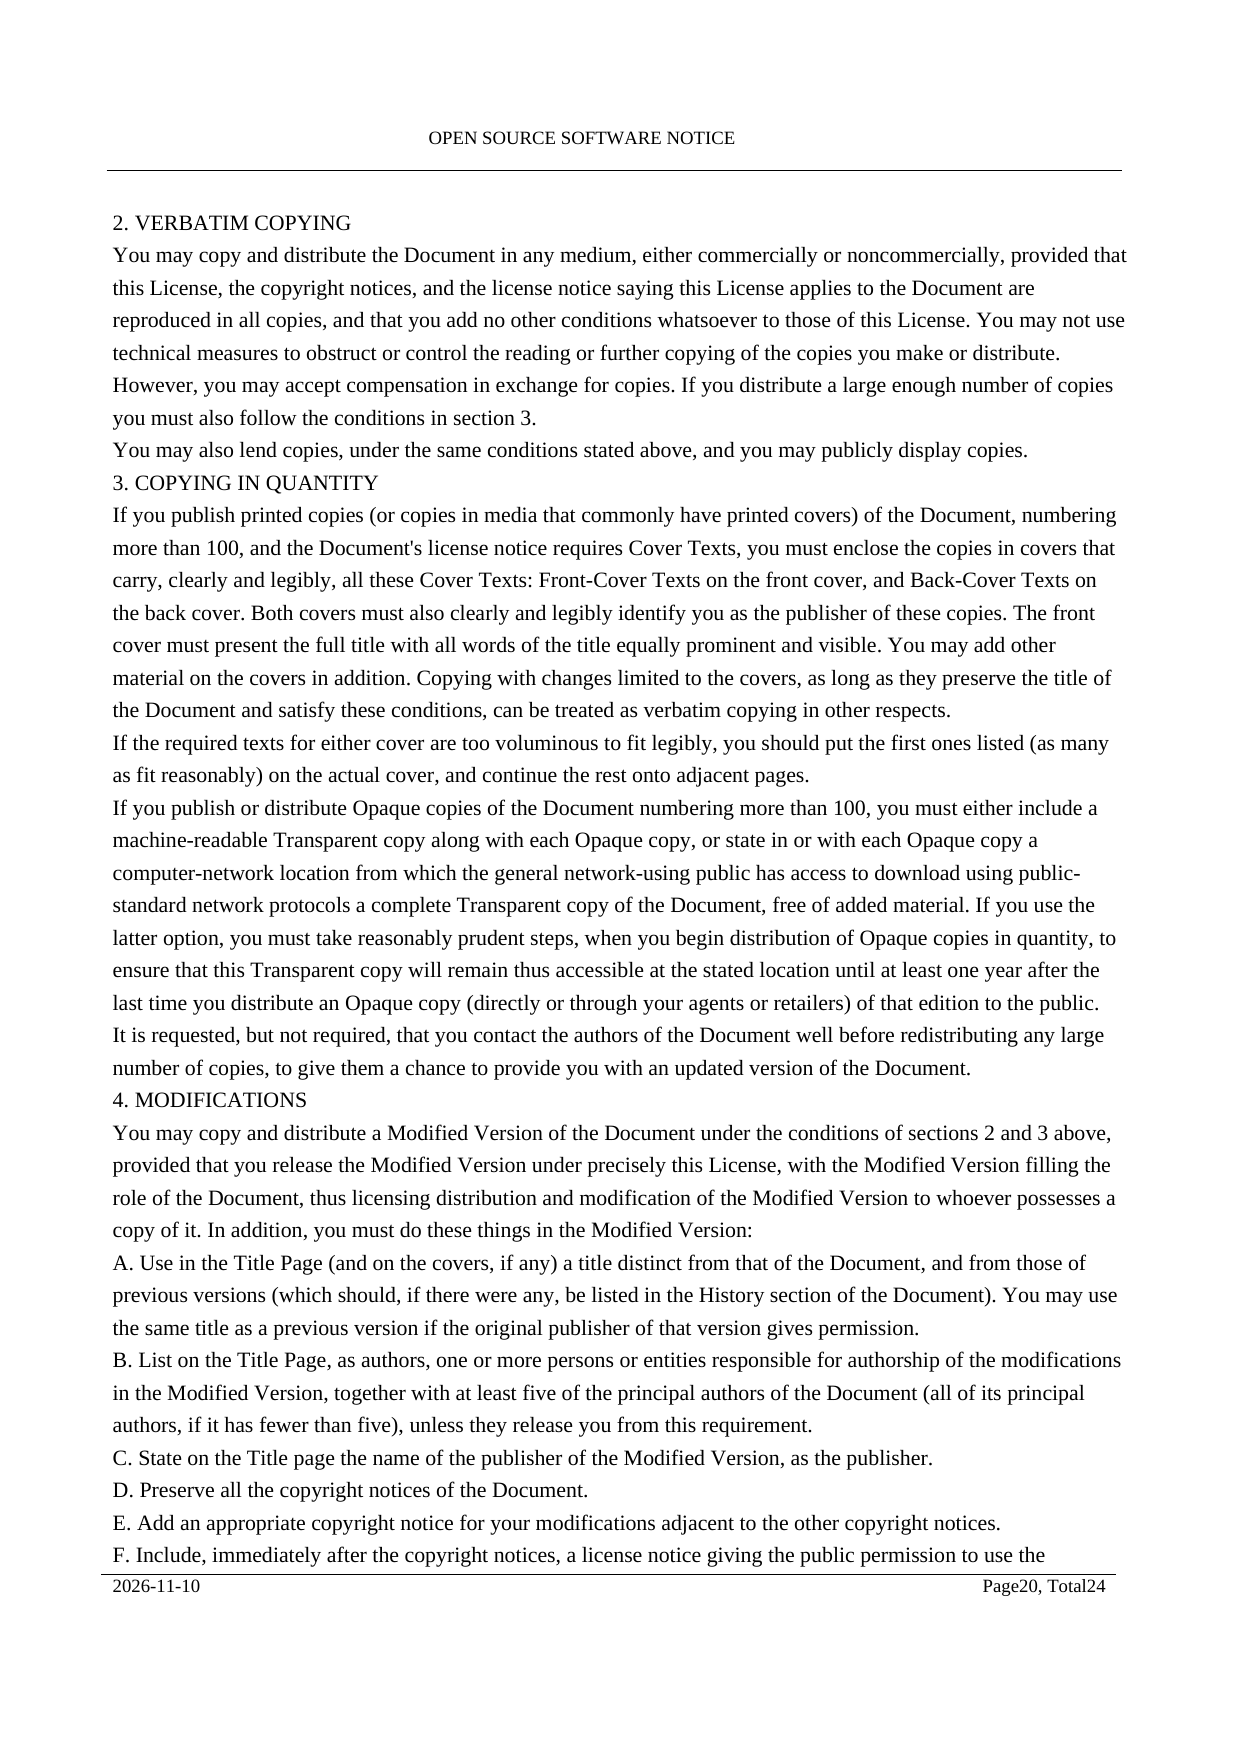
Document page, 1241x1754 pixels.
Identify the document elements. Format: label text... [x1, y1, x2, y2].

text It is requested, but not required, that you contact the authors of the Document well before redistributing any large number of copies, to give them a chance to provide you with an updated version of the Document. [112, 1019, 1128, 1084]
text 3. COPYING IN QUANTITY [112, 466, 1128, 499]
text D. Preserve all the copyright notices of the Document. [112, 1474, 1128, 1506]
text E. Add an appropriate copyright notice for your modifications adjacent to the other copyright notices. [112, 1506, 1128, 1539]
text 2. VERBATIM COPYING [112, 206, 1128, 239]
text C. State on the Title page the name of the publisher of the Modified Version, as the publisher. [112, 1441, 1128, 1474]
text If the required texts for either cover are too voluminous to fit legibly, you should put the first ones listed (as many as fit reasonably) on the actual cover, and continue the rest onto adjacent pages. [112, 726, 1128, 791]
text If you publish or distribute Opaque copies of the Document numbering more than 100, you must either include a machine-readable Transparent copy along with each Opaque copy, or state in or with each Opaque copy a computer-network location from which the general network-using public has access to download using public-standard network protocols a complete Transparent copy of the Document, free of added material. If you use the latter option, you must take reasonably prudent steps, when you begin distribution of Opaque copies in quantity, to ensure that this Transparent copy will remain thus accessible at the stated location until at least one year after the last time you distribute an Opaque copy (directly or through your agents or retailers) of that edition to the public. [112, 791, 1128, 1019]
text You may also lend copies, under the same conditions stated above, and you may publicly display copies. [112, 434, 1128, 466]
text If you publish printed copies (or copies in media that commonly have printed covers) of the Document, numbering more than 100, and the Document's license notice requires Cover Texts, you must enclose the copies in covers that carry, clearly and legibly, all these Cover Texts: Front-Cover Texts on the front cover, and Back-Cover Texts on the back cover. Both covers must also clearly and legibly identify you as the publisher of these copies. The front cover must present the full title with all words of the title equally prominent and visible. You may add other material on the covers in addition. Copying with changes limited to the covers, as long as they preserve the title of the Document and satisfy these conditions, can be treated as verbatim copying in other respects. [112, 499, 1128, 726]
text You may copy and distribute the Document in any medium, either commercially or noncommercially, provided that this License, the copyright notices, and the license notice saying this License applies to the Document are reproduced in all copies, and that you add no other conditions whatsoever to those of this License. You may not use technical measures to obstruct or control the reading or further copying of the copies you make or distribute. However, you may accept compensation in exchange for copies. If you distribute a large enough number of copies you must also follow the conditions in section 3. [112, 239, 1128, 434]
text B. List on the Title Page, as authors, one or more persons or entities responsible for authorship of the modifications in the Modified Version, together with at least five of the principal authors of the Document (all of its principal authors, if it has fewer than five), unless they release you from this requirement. [112, 1344, 1128, 1441]
text You may copy and distribute a Modified Version of the Document under the conditions of sections 2 and 3 above, provided that you release the Modified Version under precisely this License, with the Modified Version filling the role of the Document, thus licensing distribution and modification of the Modified Version to whoever possesses a copy of it. In addition, you must do these things in the Modified Version: [112, 1116, 1128, 1246]
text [112, 1539, 1128, 1571]
text 4. MODIFICATIONS [112, 1084, 1128, 1116]
text A. Use in the Title Page (and on the covers, if any) a title distinct from that of the Document, and from those of previous versions (which should, if there were any, be listed in the History section of the Document). You may use the same title as a previous version if the original publisher of that version gives permission. [112, 1246, 1128, 1344]
